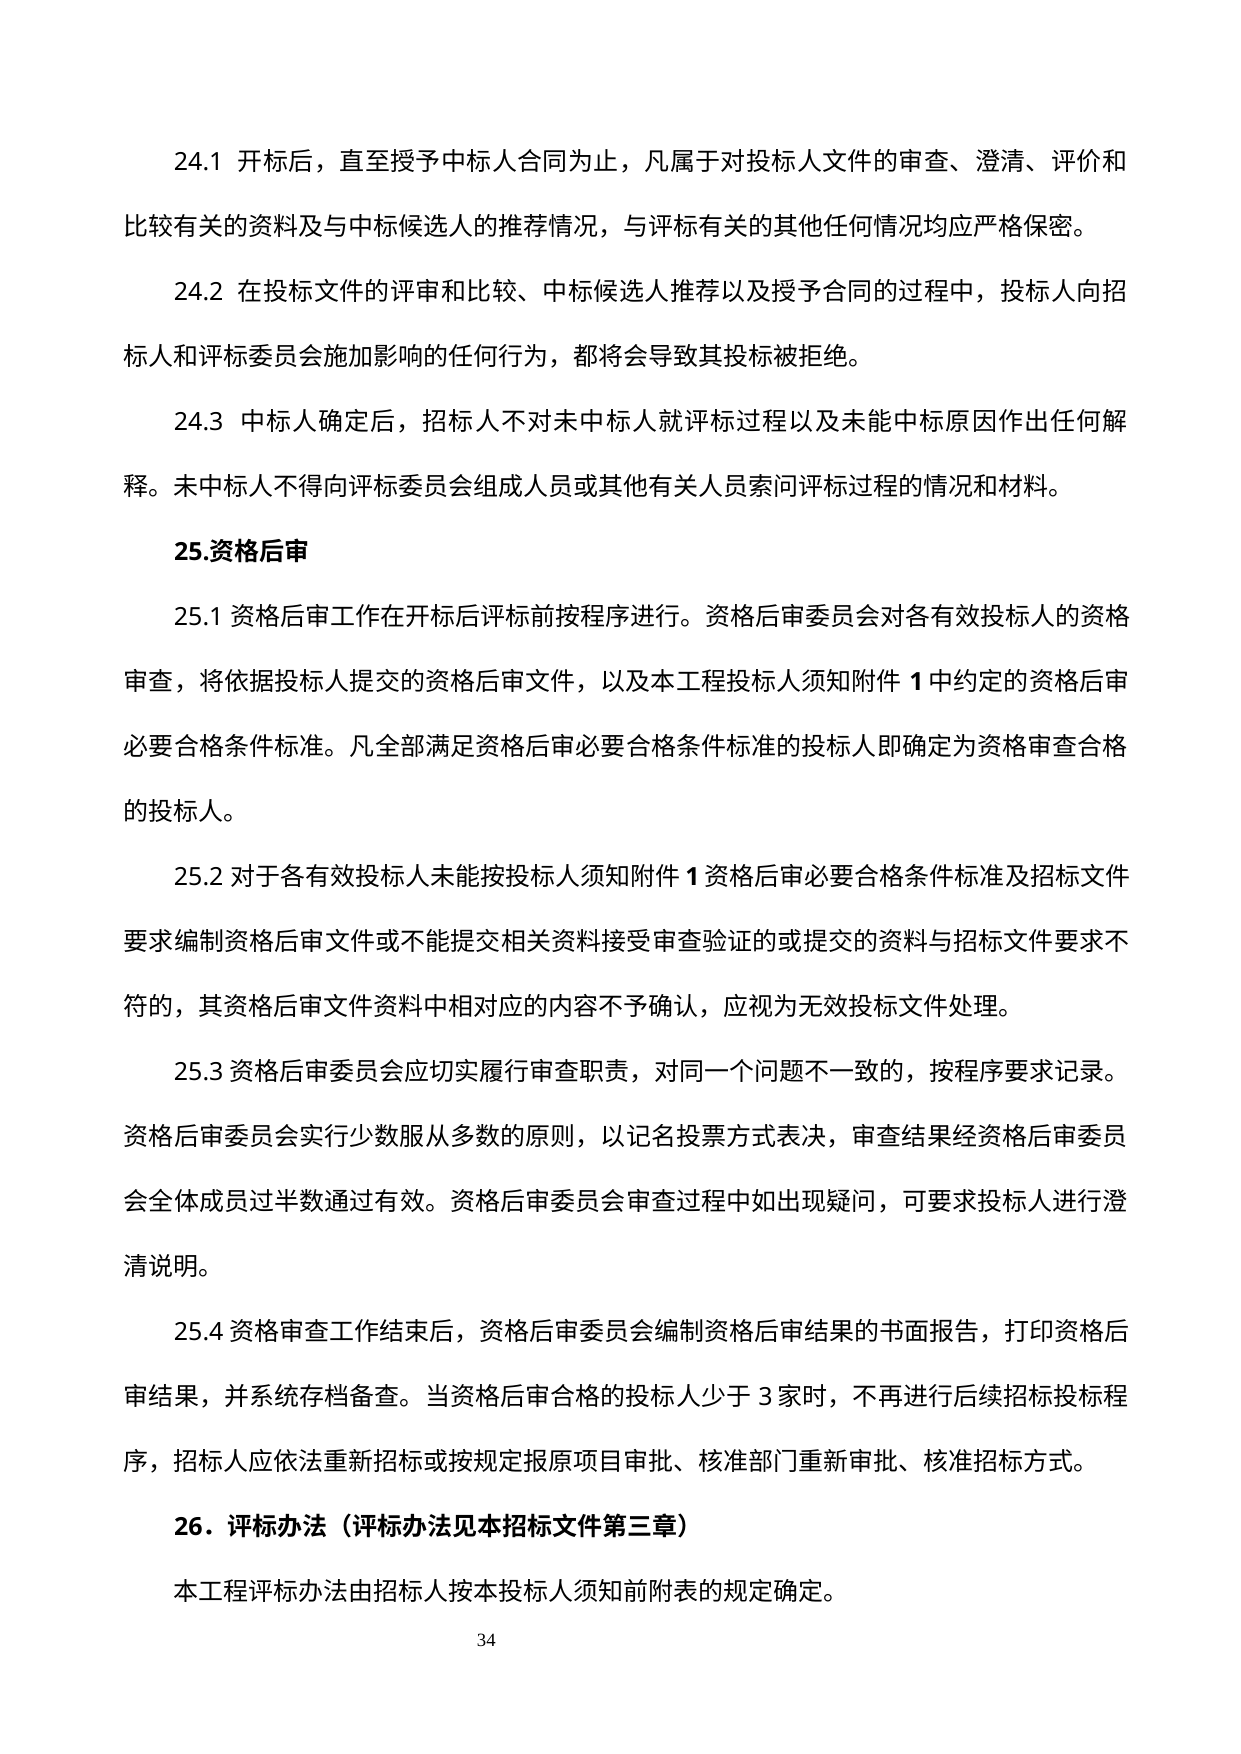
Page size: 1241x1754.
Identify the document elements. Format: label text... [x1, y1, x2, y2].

text 26．评标办法（评标办法见本招标文件第三章） [124, 1492, 1130, 1557]
text 25.1 资格后审工作在开标后评标前按程序进行。资格后审委员会对各有效投标人的资格审查，将依据投标人提交的资格后审文件，以及本工程投标人须知附件1中约定的资格后审必要合格条件标准。凡全部满足资格后审必要合格条件标准的投标人即确定为资格审查合格的投标人。 [124, 582, 1130, 842]
text 25.3 资格后审委员会应切实履行审查职责，对同一个问题不一致的，按程序要求记录。资格后审委员会实行少数服从多数的原则，以记名投票方式表决，审查结果经资格后审委员会全体成员过半数通过有效。资格后审委员会审查过程中如出现疑问，可要求投标人进行澄清说明。 [124, 1037, 1130, 1297]
text 24.1 开标后，直至授予中标人合同为止，凡属于对投标人文件的审查、澄清、评价和比较有关的资料及与中标候选人的推荐情况，与评标有关的其他任何情况均应严格保密。 [124, 127, 1130, 257]
text 24.2 在投标文件的评审和比较、中标候选人推荐以及授予合同的过程中，投标人向招标人和评标委员会施加影响的任何行为，都将会导致其投标被拒绝。 [124, 257, 1130, 387]
text 25.2 对于各有效投标人未能按投标人须知附件1资格后审必要合格条件标准及招标文件要求编制资格后审文件或不能提交相关资料接受审查验证的或提交的资料与招标文件要求不符的，其资格后审文件资料中相对应的内容不予确认，应视为无效投标文件处理。 [124, 842, 1130, 1037]
text 本工程评标办法由招标人按本投标人须知前附表的规定确定。 [124, 1557, 1130, 1622]
text 25.4 资格审查工作结束后，资格后审委员会编制资格后审结果的书面报告，打印资格后审结果，并系统存档备查。当资格后审合格的投标人少于3家时，不再进行后续招标投标程序，招标人应依法重新招标或按规定报原项目审批、核准部门重新审批、核准招标方式。 [124, 1297, 1130, 1492]
text 25.资格后审 [124, 517, 1130, 582]
text 24.3 中标人确定后，招标人不对未中标人就评标过程以及未能中标原因作出任何解释。未中标人不得向评标委员会组成人员或其他有关人员索问评标过程的情况和材料。 [124, 387, 1130, 517]
